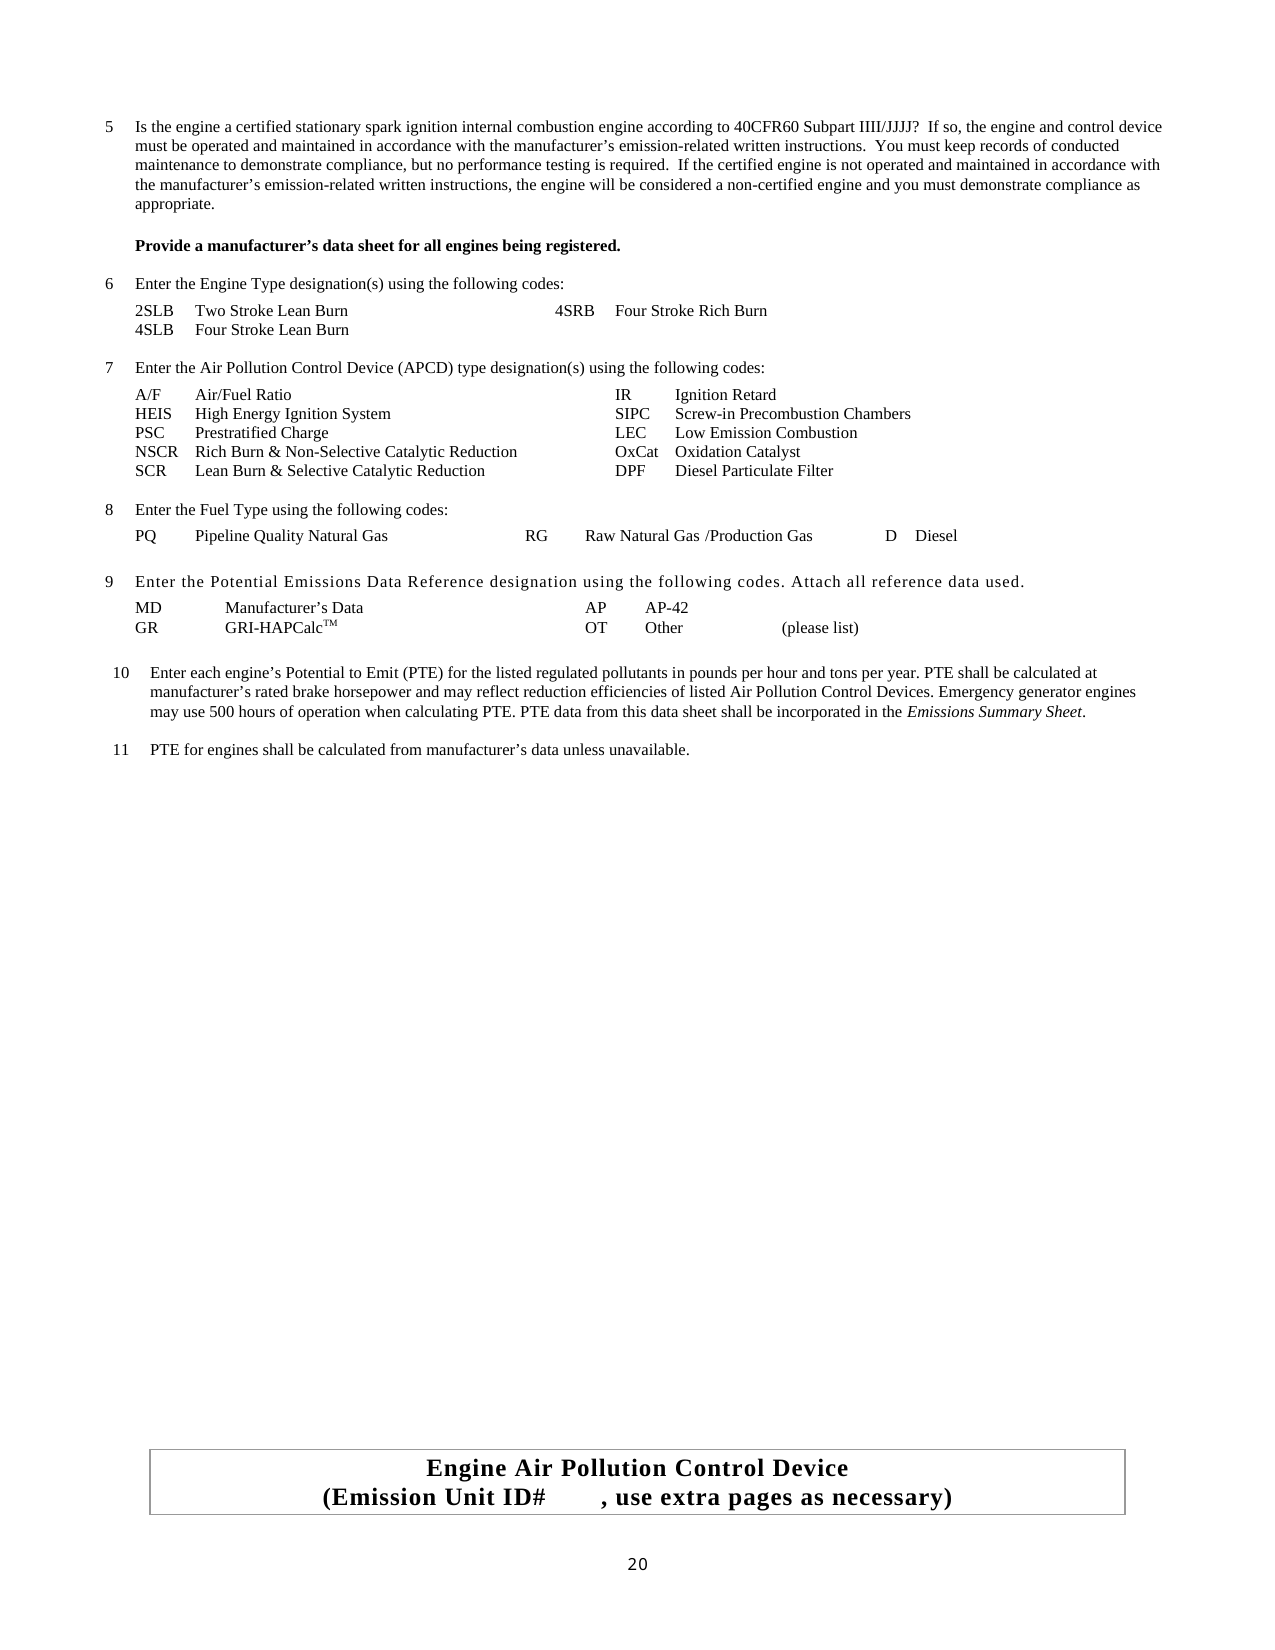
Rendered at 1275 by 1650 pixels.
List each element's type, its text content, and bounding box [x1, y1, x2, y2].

text 6 Enter the Engine Type designation(s) using the following codes: [75, 274, 1200, 293]
text 5 Is the engine a certified stationary spark ignition internal combustion engine according to 40CFR60 Subpart IIII/JJJJ? If so, the engine and control device must be operated and maintained in accordance with the manufacturer’s emission-related written instructions. You must keep records of conducted maintenance to demonstrate compliance, but no performance testing is required. If the certified engine is not operated and maintained in accordance with the manufacturer’s emission-related written instructions, the engine will be considered a non-certified engine and you must demonstrate compliance as appropriate. [75, 117, 1200, 213]
text MD Manufacturer’s Data AP AP-42 [75, 598, 1200, 617]
text 7 Enter the Air Pollution Control Device (APCD) type designation(s) using the following codes: [75, 358, 1200, 377]
text GR GRI-HAPCalcTM OT Other (please list) [75, 617, 1200, 637]
text 10 Enter each engine’s Potential to Emit (PTE) for the listed regulated pollutants in pounds per hour and tons per year. PTE shall be calculated at manufacturer’s rated brake horsepower and may reflect reduction efficiencies of listed Air Pollution Control Devices. Emergency generator engines may use 500 hours of operation when calculating PTE. PTE data from this data sheet shall be incorporated in the Emissions Summary Sheet. [75, 663, 1200, 721]
text 9 Enter the Potential Emissions Data Reference designation using the following codes. Attach all reference data used. [75, 572, 1200, 591]
text 8 Enter the Fuel Type using the following codes: [75, 499, 1200, 518]
text 2SLB Two Stroke Lean Burn 4SRB Four Stroke Rich Burn [75, 300, 1200, 319]
text NSCR Rich Burn & Non-Selective Catalytic Reduction OxCat Oxidation Catalyst [75, 442, 1200, 461]
text PQ Pipeline Quality Natural Gas RG Raw Natural Gas /Production Gas D Diesel [75, 526, 1200, 545]
text PSC Prestratified Charge LEC Low Emission Combustion [75, 423, 1200, 442]
text HEIS High Energy Ignition System SIPC Screw-in Precombustion Chambers [75, 403, 1200, 423]
table_header Engine Air Pollution Control Device (Emission Unit ID# , use extra pages as necessary) [151, 1450, 1124, 1513]
text 11 PTE for engines shall be calculated from manufacturer’s data unless unavailable. [75, 740, 1200, 759]
text Provide a manufacturer’s data sheet for all engines being registered. [75, 235, 1200, 254]
text 4SLB Four Stroke Lean Burn [75, 319, 1200, 339]
text A/F Air/Fuel Ratio IR Ignition Retard [75, 384, 1200, 403]
text SCR Lean Burn & Selective Catalytic Reduction DPF Diesel Particulate Filter [75, 461, 1200, 480]
